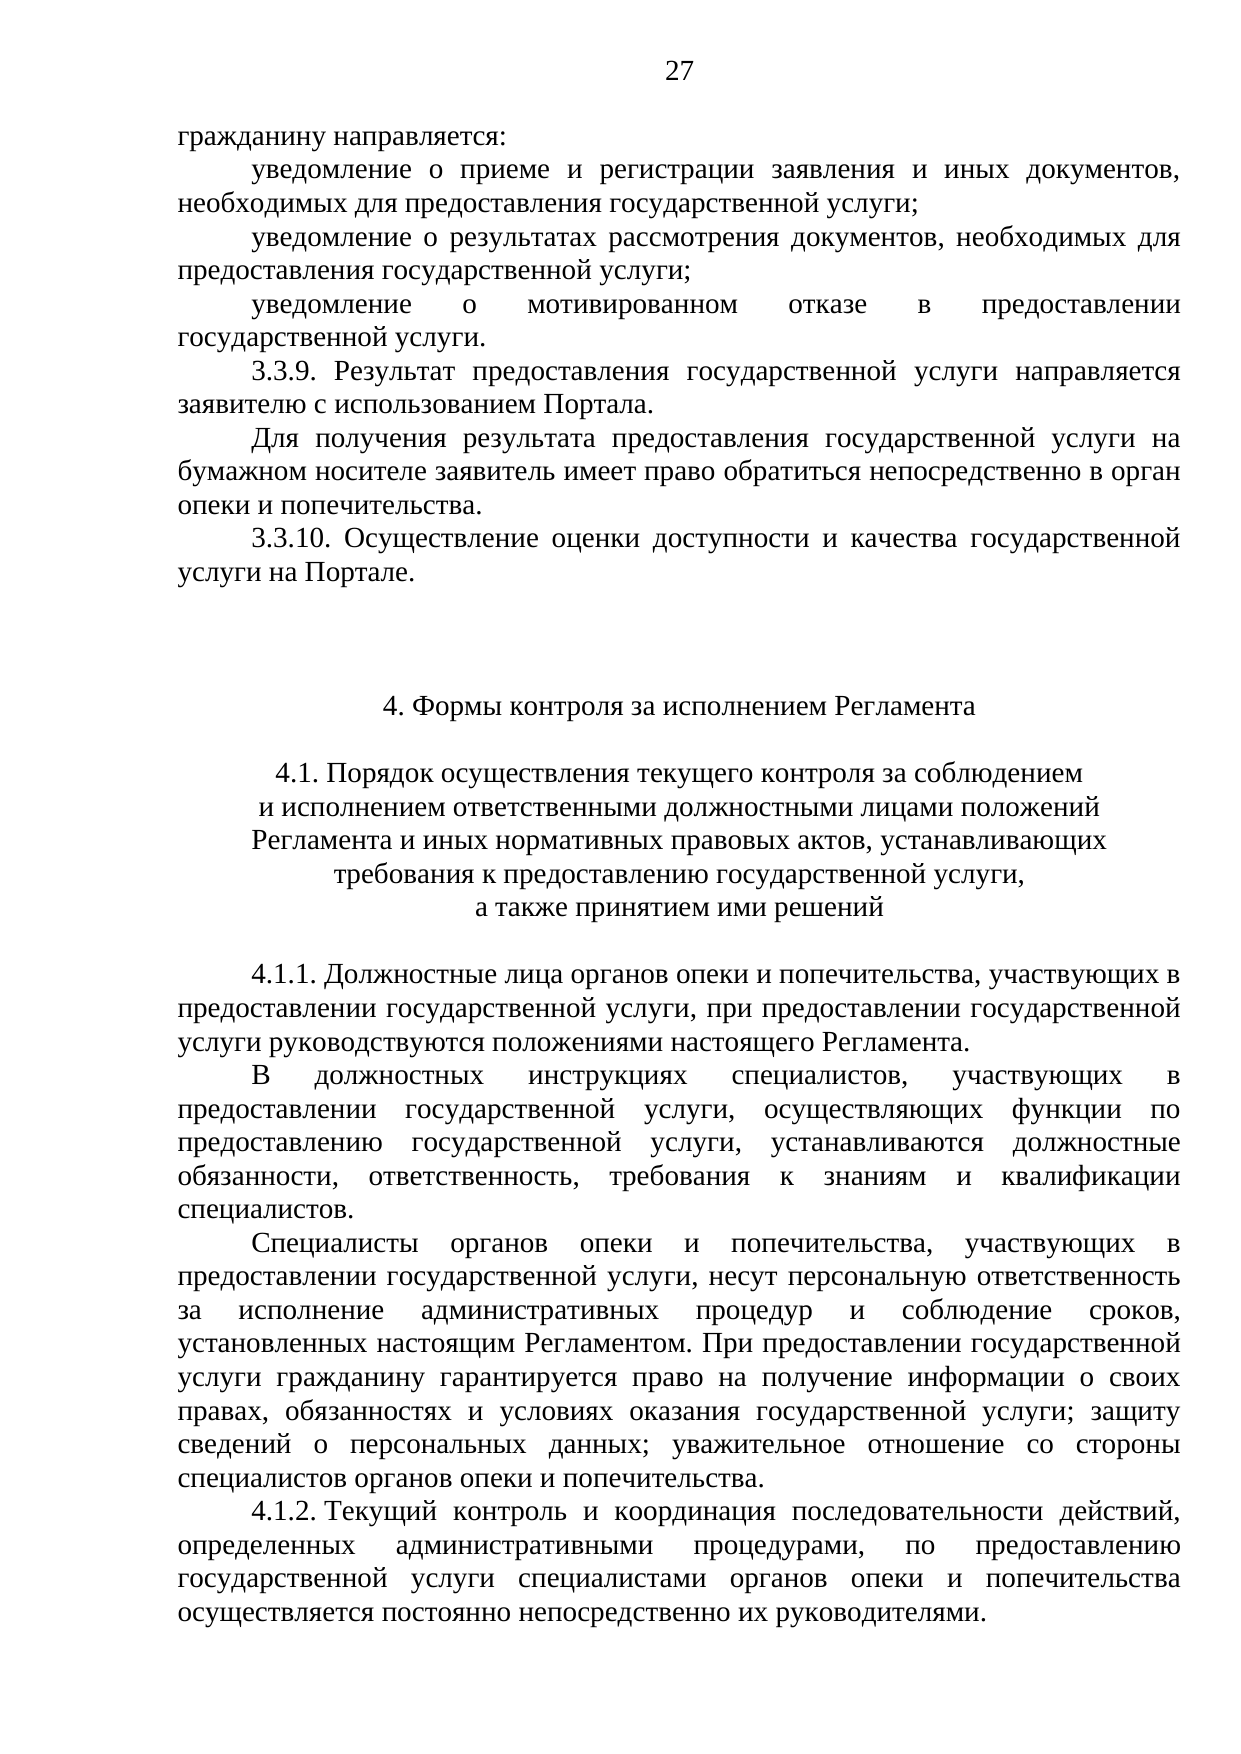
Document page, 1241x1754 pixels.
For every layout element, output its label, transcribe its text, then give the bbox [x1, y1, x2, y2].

text и исполнением ответственными должностными лицами положений [177, 789, 1181, 822]
text 3.3.9. Результат предоставления государственной услуги направляется заявителю с использованием Портала. [177, 353, 1181, 420]
text уведомление о приеме и регистрации заявления и иных документов, необходимых для предоставления государственной услуги; [177, 152, 1181, 219]
text Для получения результата предоставления государственной услуги на бумажном носителе заявитель имеет право обратиться непосредственно в орган опеки и попечительства. [177, 420, 1181, 521]
text 4.1.1. Должностные лица органов опеки и попечительства, участвующих в предоставлении государственной услуги, при предоставлении государственной услуги руководствуются положениями настоящего Регламента. [177, 957, 1181, 1057]
text а также принятием ими решений [177, 889, 1181, 923]
text требования к предоставлению государственной услуги, [177, 856, 1181, 889]
text 3.3.10. Осуществление оценки доступности и качества государственной услуги на Портале. [177, 521, 1181, 588]
text 4. Формы контроля за исполнением Регламента [177, 688, 1181, 722]
text Специалисты органов опеки и попечительства, участвующих в предоставлении государственной услуги, несут персональную ответственность за исполнение административных процедур и соблюдение сроков, установленных настоящим Регламентом. При предоставлении государственной услуги гражданину гарантируется право на получение информации о своих правах, обязанностях и условиях оказания государственной услуги; защиту сведений о персональных данных; уважительное отношение со стороны специалистов органов опеки и попечительства. [177, 1225, 1181, 1493]
text уведомление о мотивированном отказе в предоставлении государственной услуги. [177, 286, 1181, 353]
text В должностных инструкциях специалистов, участвующих в предоставлении государственной услуги, осуществляющих функции по предоставлению государственной услуги, устанавливаются должностные обязанности, ответственность, требования к знаниям и квалификации специалистов. [177, 1057, 1181, 1225]
text уведомление о результатах рассмотрения документов, необходимых для предоставления государственной услуги; [177, 219, 1181, 286]
text 4.1.2. Текущий контроль и координация последовательности действий, определенных административными процедурами, по предоставлению государственной услуги специалистами органов опеки и попечительства осуществляется постоянно непосредственно их руководителями. [177, 1493, 1181, 1627]
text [177, 118, 1181, 152]
text 4.1. Порядок осуществления текущего контроля за соблюдением [177, 755, 1181, 789]
text Регламента и иных нормативных правовых актов, устанавливающих [177, 822, 1181, 856]
